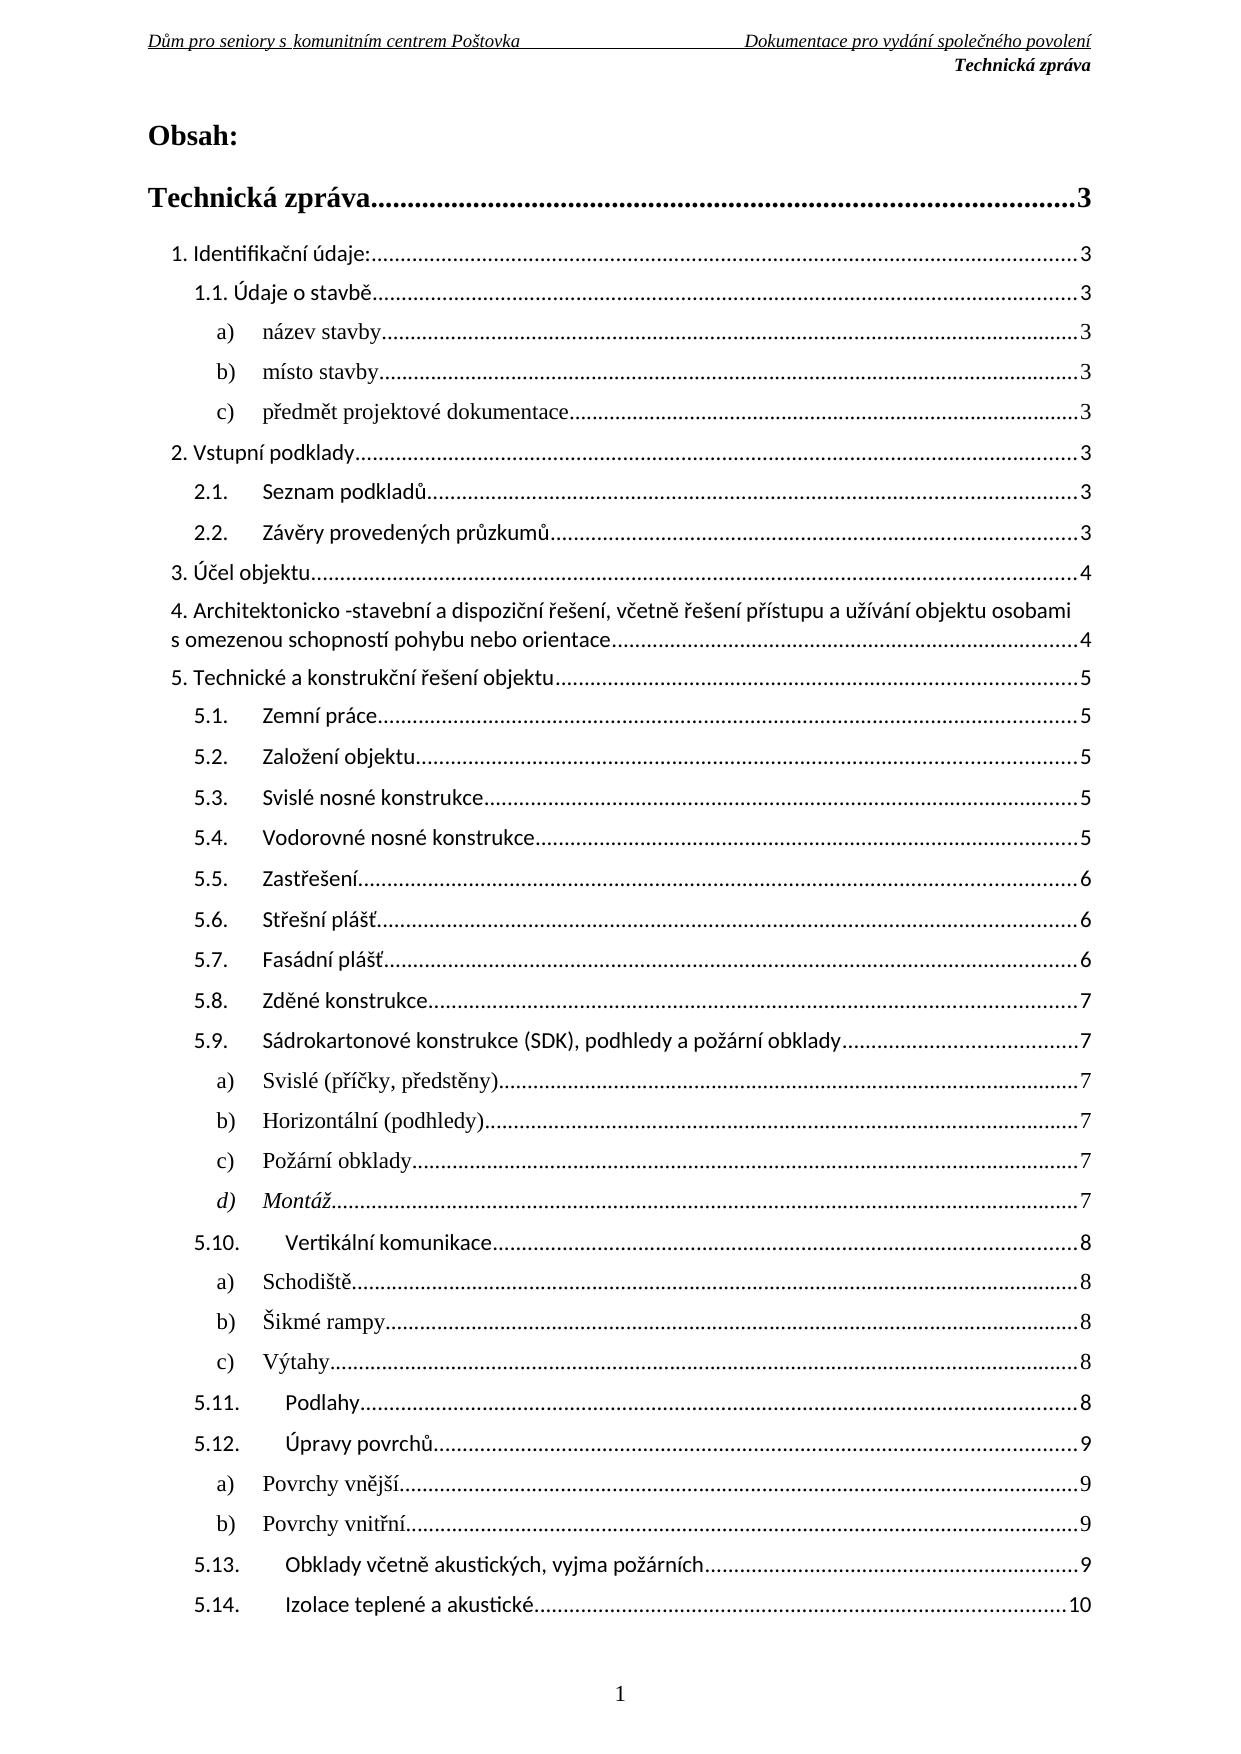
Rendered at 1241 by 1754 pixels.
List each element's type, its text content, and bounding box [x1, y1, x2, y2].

text Technická zpráva 3 [148, 181, 1092, 214]
text Obsah: [148, 118, 1092, 152]
text b) Povrchy vnitřní 9 [216, 1510, 1092, 1536]
text c) Požární obklady 7 [216, 1147, 1092, 1174]
text 5.13. Obklady včetně akustických, vyjma požárních 9 [193, 1550, 1092, 1578]
text a) název stavby 3 [216, 318, 1092, 344]
text 5.8. Zděné konstrukce 7 [193, 986, 1092, 1014]
text 5.14. Izolace teplené a akustické 10 [193, 1591, 1092, 1619]
text 5. Technické a konstrukční řešení objektu 5 [171, 663, 1092, 691]
text a) Povrchy vnější 9 [216, 1470, 1092, 1496]
text a) Svislé (příčky, předstěny) 7 [216, 1067, 1092, 1093]
text 3. Účel objektu 4 [171, 558, 1092, 586]
text c) předmět projektové dokumentace 3 [216, 398, 1092, 425]
text 5.6. Střešní plášť 6 [193, 905, 1092, 933]
text 5.2. Založení objektu 5 [193, 742, 1092, 770]
text a) Schodiště 8 [216, 1268, 1092, 1294]
text 1.1. Údaje o stavbě 3 [193, 278, 1092, 306]
text 2.1. Seznam podkladů 3 [193, 477, 1092, 505]
text b) Šikmé rampy 8 [216, 1308, 1092, 1335]
text b) místo stavby 3 [216, 358, 1092, 385]
text 4. Architektonicko -stavební a dispoziční řešení, včetně řešení přístupu a užívání objektu osobami s omezenou schopností pohybu nebo orientace 4 [171, 597, 1092, 653]
text 5.10. Vertikální komunikace 8 [193, 1228, 1092, 1256]
text 5.5. Zastřešení 6 [193, 864, 1092, 892]
text d) Montáž 7 [216, 1187, 1092, 1214]
text 5.9. Sádrokartonové konstrukce (SDK), podhledy a požární obklady 7 [193, 1027, 1092, 1054]
text 5.1. Zemní práce 5 [193, 702, 1092, 729]
text 5.7. Fasádní plášť 6 [193, 945, 1092, 973]
text 1. Identifikační údaje: 3 [171, 239, 1092, 267]
text 5.11. Podlahy 8 [193, 1388, 1092, 1417]
text 2. Vstupní podklady 3 [171, 438, 1092, 467]
text 5.12. Úpravy povrchů 9 [193, 1429, 1092, 1457]
text 5.4. Vodorovné nosné konstrukce 5 [193, 823, 1092, 851]
text b) Horizontální (podhledy) 7 [216, 1107, 1092, 1134]
text 2.2. Závěry provedených průzkumů 3 [193, 518, 1092, 546]
text c) Výtahy 8 [216, 1348, 1092, 1375]
text 5.3. Svislé nosné konstrukce 5 [193, 783, 1092, 811]
